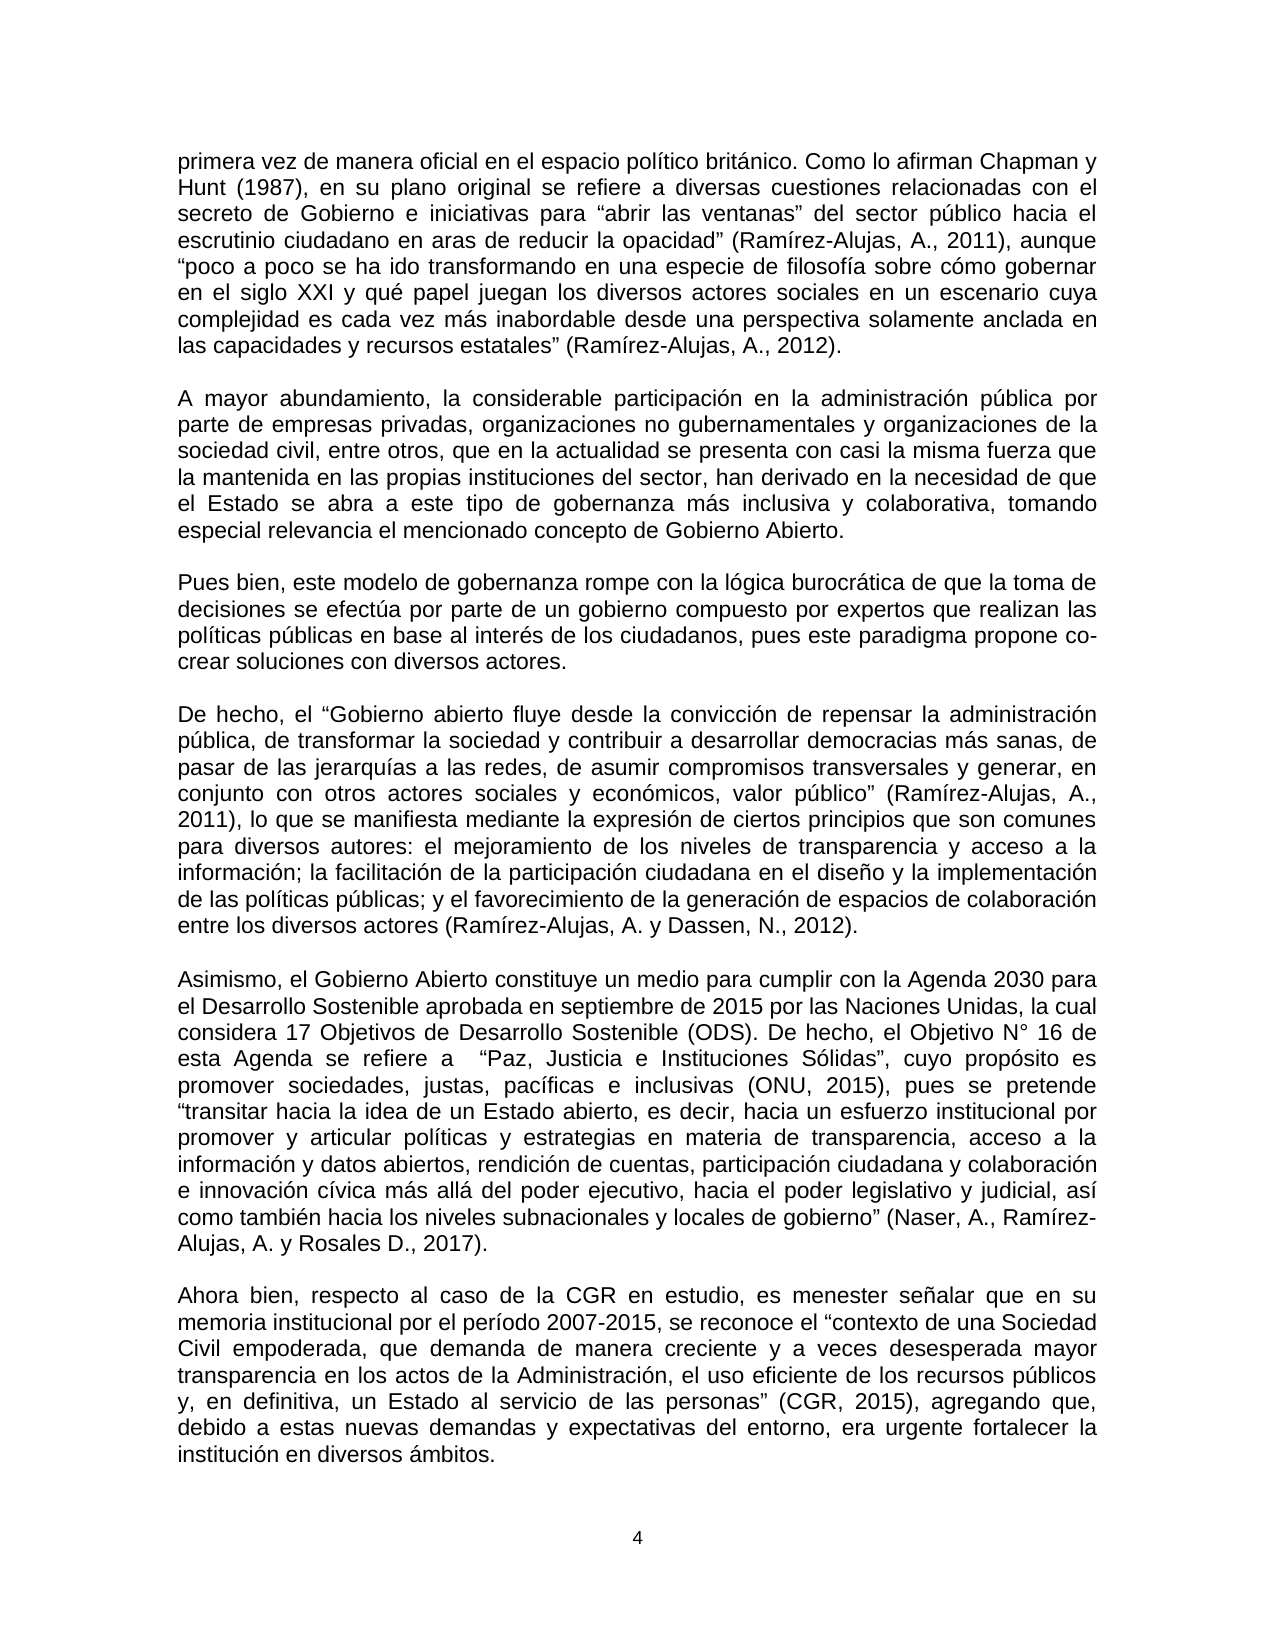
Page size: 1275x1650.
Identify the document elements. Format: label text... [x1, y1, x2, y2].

text Pues bien, este modelo de gobernanza rompe con la lógica burocrática de que la toma de decisiones se efectúa por parte de un gobierno compuesto por expertos que realizan las políticas públicas en base al interés de los ciudadanos, pues este paradigma propone co-crear soluciones con diversos actores. [177, 569, 1098, 675]
text De hecho, el “Gobierno abierto fluye desde la convicción de repensar la administración pública, de transformar la sociedad y contribuir a desarrollar democracias más sanas, de pasar de las jerarquías a las redes, de asumir compromisos transversales y generar, en conjunto con otros actores sociales y económicos, valor público” (Ramírez-Alujas, A., 2011), lo que se manifiesta mediante la expresión de ciertos principios que son comunes para diversos autores: el mejoramiento de los niveles de transparencia y acceso a la información; la facilitación de la participación ciudadana en el diseño y la implementación de las políticas públicas; y el favorecimiento de la generación de espacios de colaboración entre los diversos actores (Ramírez-Alujas, A. y Dassen, N., 2012). [177, 701, 1098, 938]
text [177, 148, 1098, 358]
text A mayor abundamiento, la considerable participación en la administración pública por parte de empresas privadas, organizaciones no gubernamentales y organizaciones de la sociedad civil, entre otros, que en la actualidad se presenta con casi la misma fuerza que la mantenida en las propias instituciones del sector, han derivado en la necesidad de que el Estado se abra a este tipo de gobernanza más inclusiva y colaborativa, tomando especial relevancia el mencionado concepto de Gobierno Abierto. [177, 385, 1098, 543]
text Ahora bien, respecto al caso de la CGR en estudio, es menester señalar que en su memoria institucional por el período 2007-2015, se reconoce el “contexto de una Sociedad Civil empoderada, que demanda de manera creciente y a veces desesperada mayor transparencia en los actos de la Administración, el uso eficiente de los recursos públicos y, en definitiva, un Estado al servicio de las personas” (CGR, 2015), agregando que, debido a estas nuevas demandas y expectativas del entorno, era urgente fortalecer la institución en diversos ámbitos. [177, 1282, 1098, 1467]
text Asimismo, el Gobierno Abierto constituye un medio para cumplir con la Agenda 2030 para el Desarrollo Sostenible aprobada en septiembre de 2015 por las Naciones Unidas, la cual considera 17 Objetivos de Desarrollo Sostenible (ODS). De hecho, el Objetivo N° 16 de esta Agenda se refiere a “Paz, Justicia e Instituciones Sólidas”, cuyo propósito es promover sociedades, justas, pacíficas e inclusivas (ONU, 2015), pues se pretende “transitar hacia la idea de un Estado abierto, es decir, hacia un esfuerzo institucional por promover y articular políticas y estrategias en materia de transparencia, acceso a la información y datos abiertos, rendición de cuentas, participación ciudadana y colaboración e innovación cívica más allá del poder ejecutivo, hacia el poder legislativo y judicial, así como también hacia los niveles subnacionales y locales de gobierno” (Naser, A., Ramírez-Alujas, A. y Rosales D., 2017). [177, 966, 1098, 1256]
